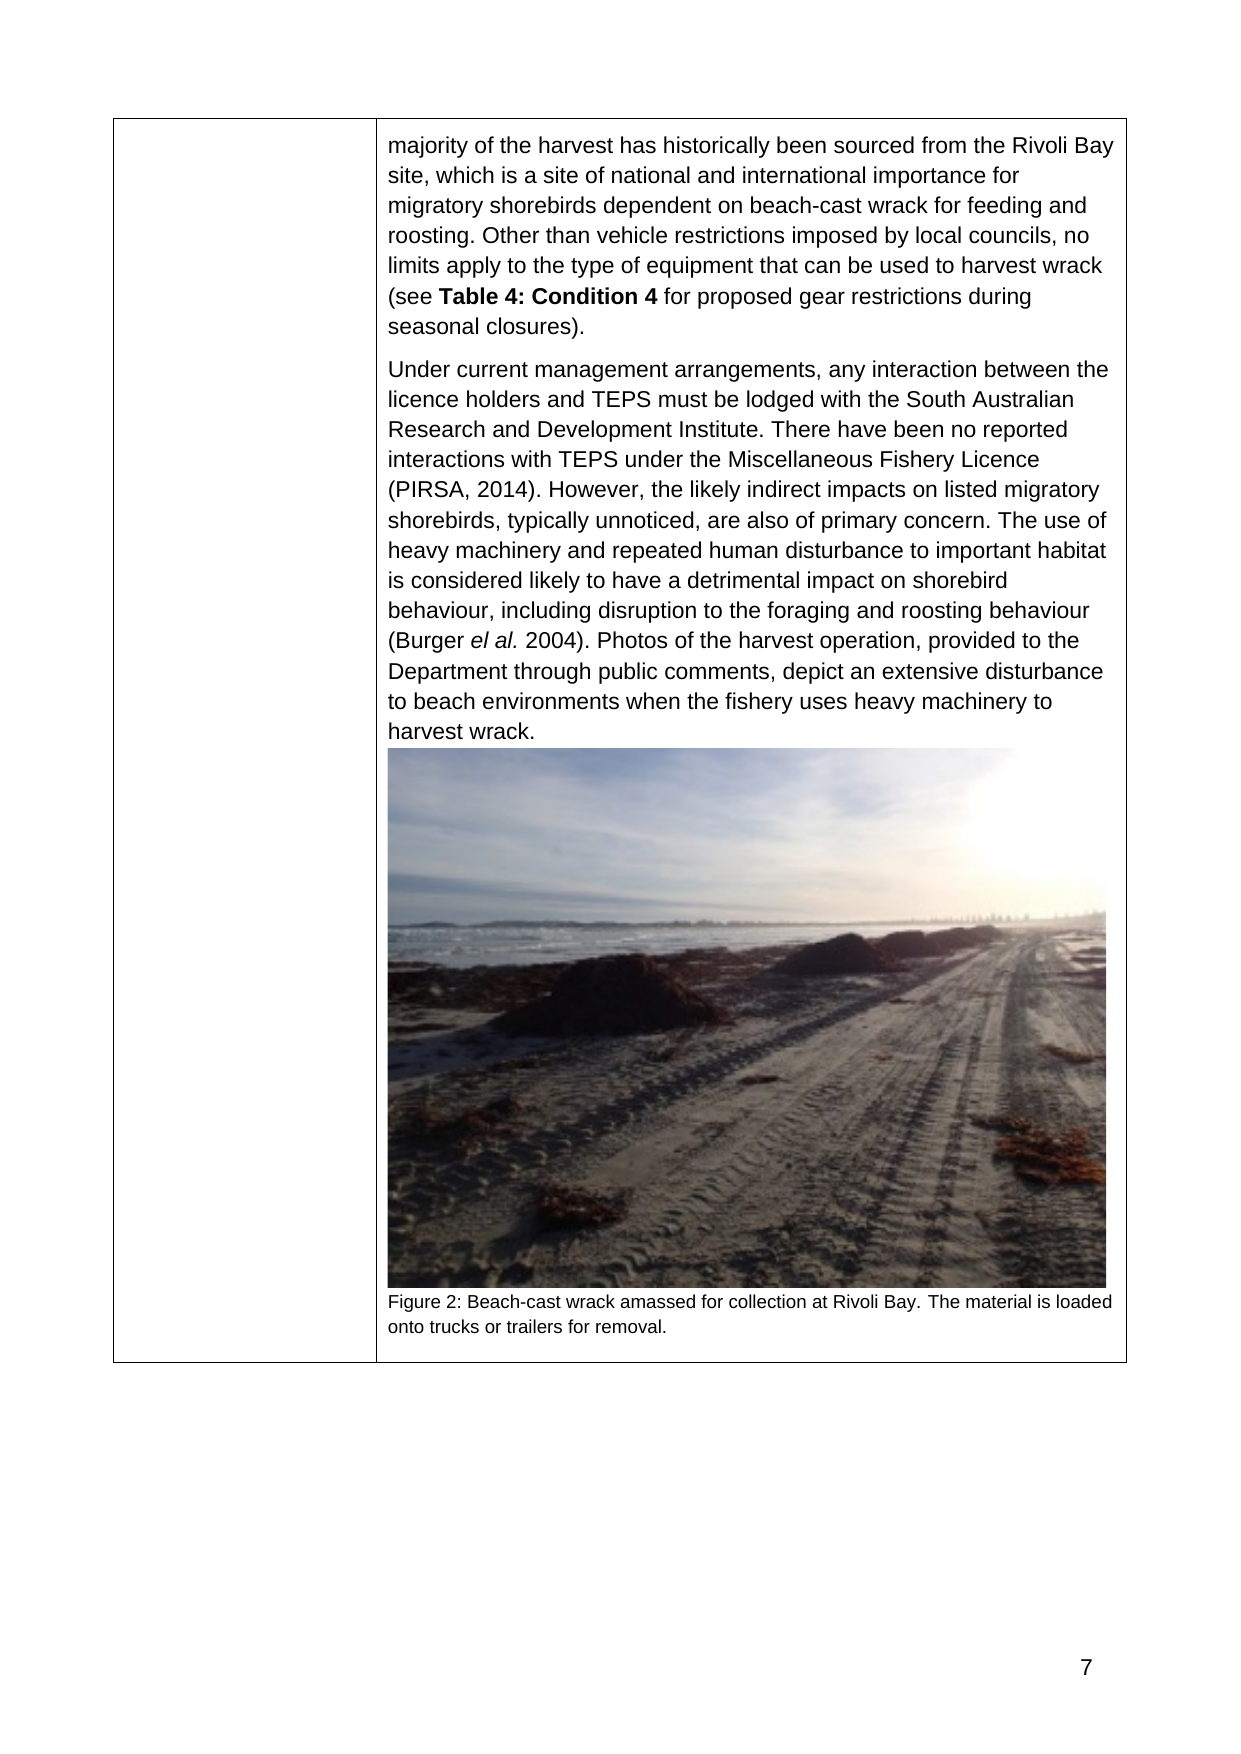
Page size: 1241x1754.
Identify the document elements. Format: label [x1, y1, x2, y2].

table_cell [377, 119, 1126, 1362]
table_cell [114, 119, 376, 1362]
picture [387, 748, 1107, 1288]
